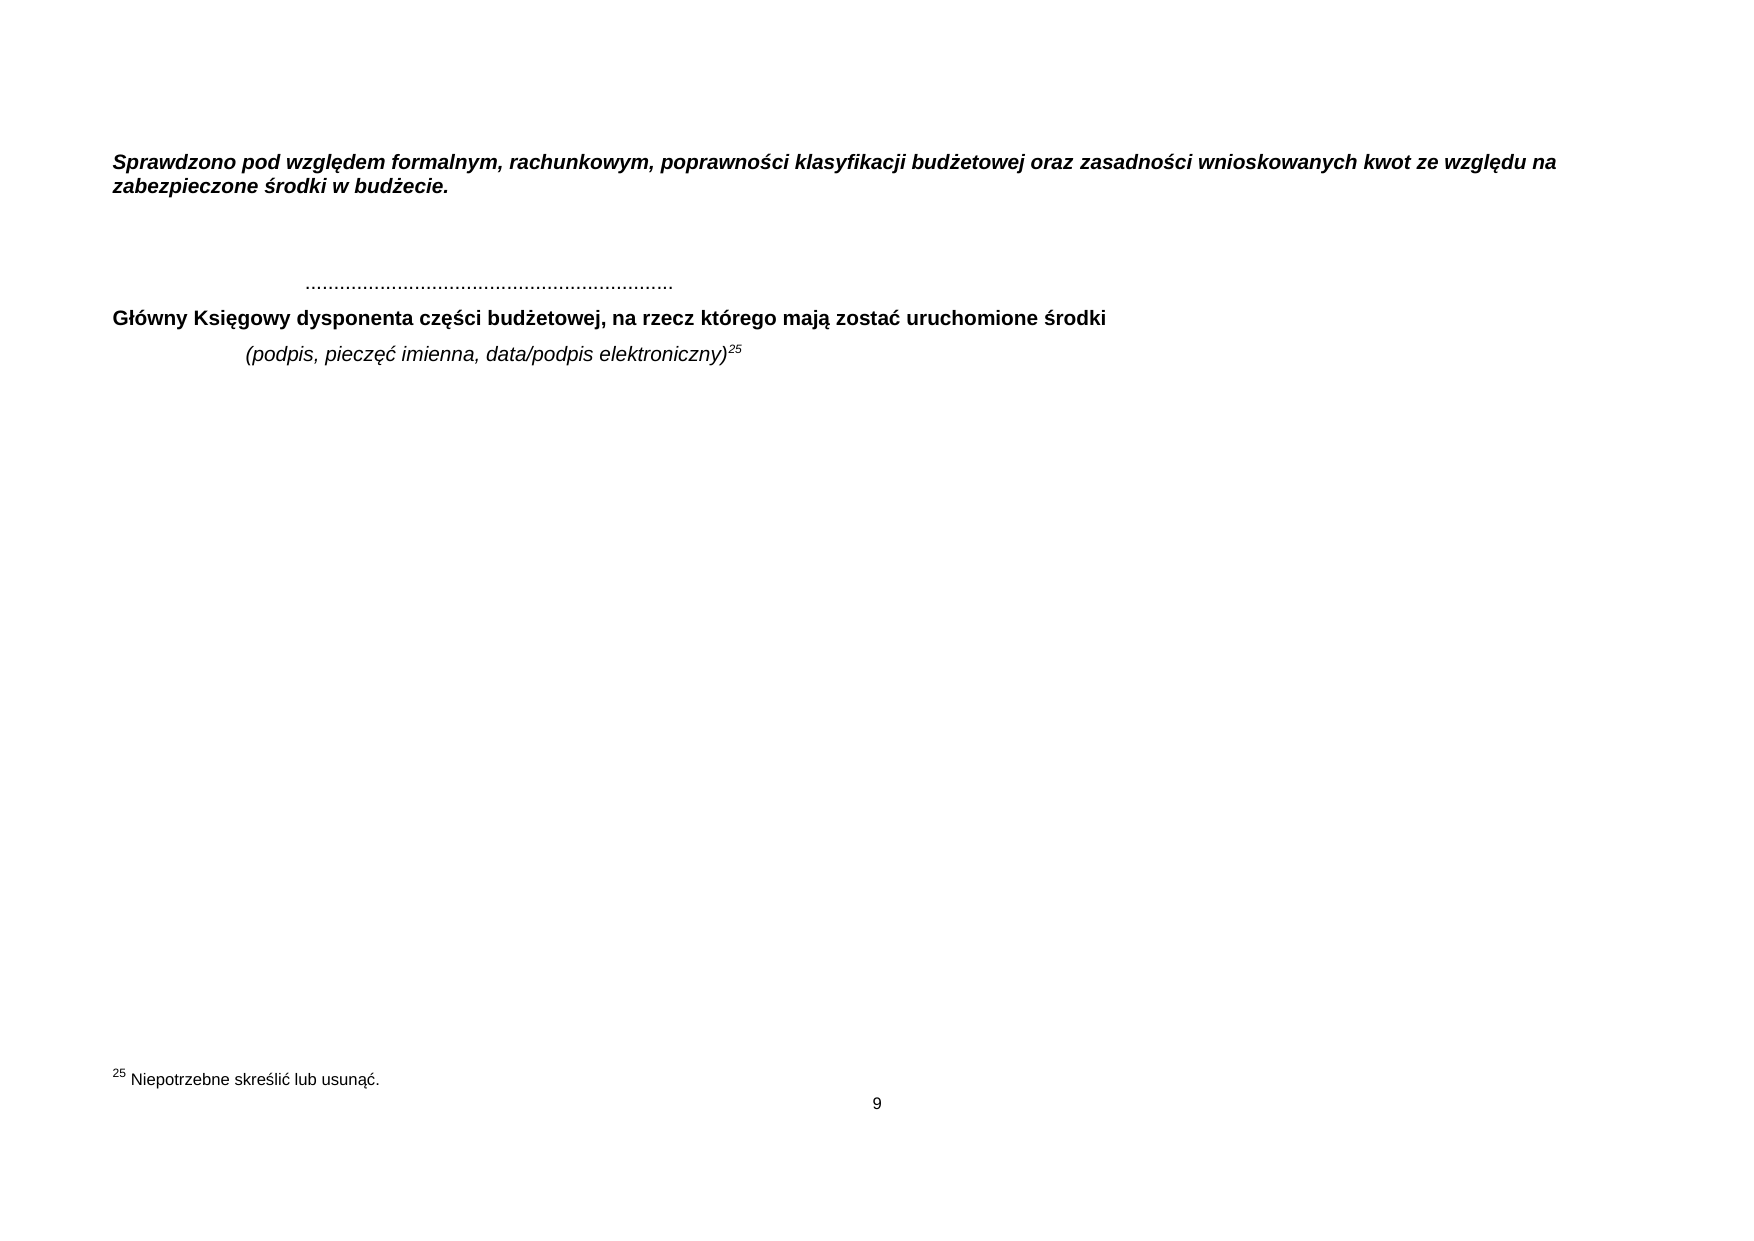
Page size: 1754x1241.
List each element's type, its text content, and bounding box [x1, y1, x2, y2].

text Główny Księgowy dysponenta części budżetowej, na rzecz którego mają zostać uruchomione środki [112, 306, 1641, 330]
text Sprawdzono pod względem formalnym, rachunkowym, poprawności klasyfikacji budżetowej oraz zasadności wnioskowanych kwot ze względu na zabezpieczone środki w budżecie. [112, 150, 1641, 198]
text ................................................................ [304, 270, 1641, 294]
text (podpis, pieczęć imienna, data/podpis elektroniczny) [245, 342, 1641, 366]
